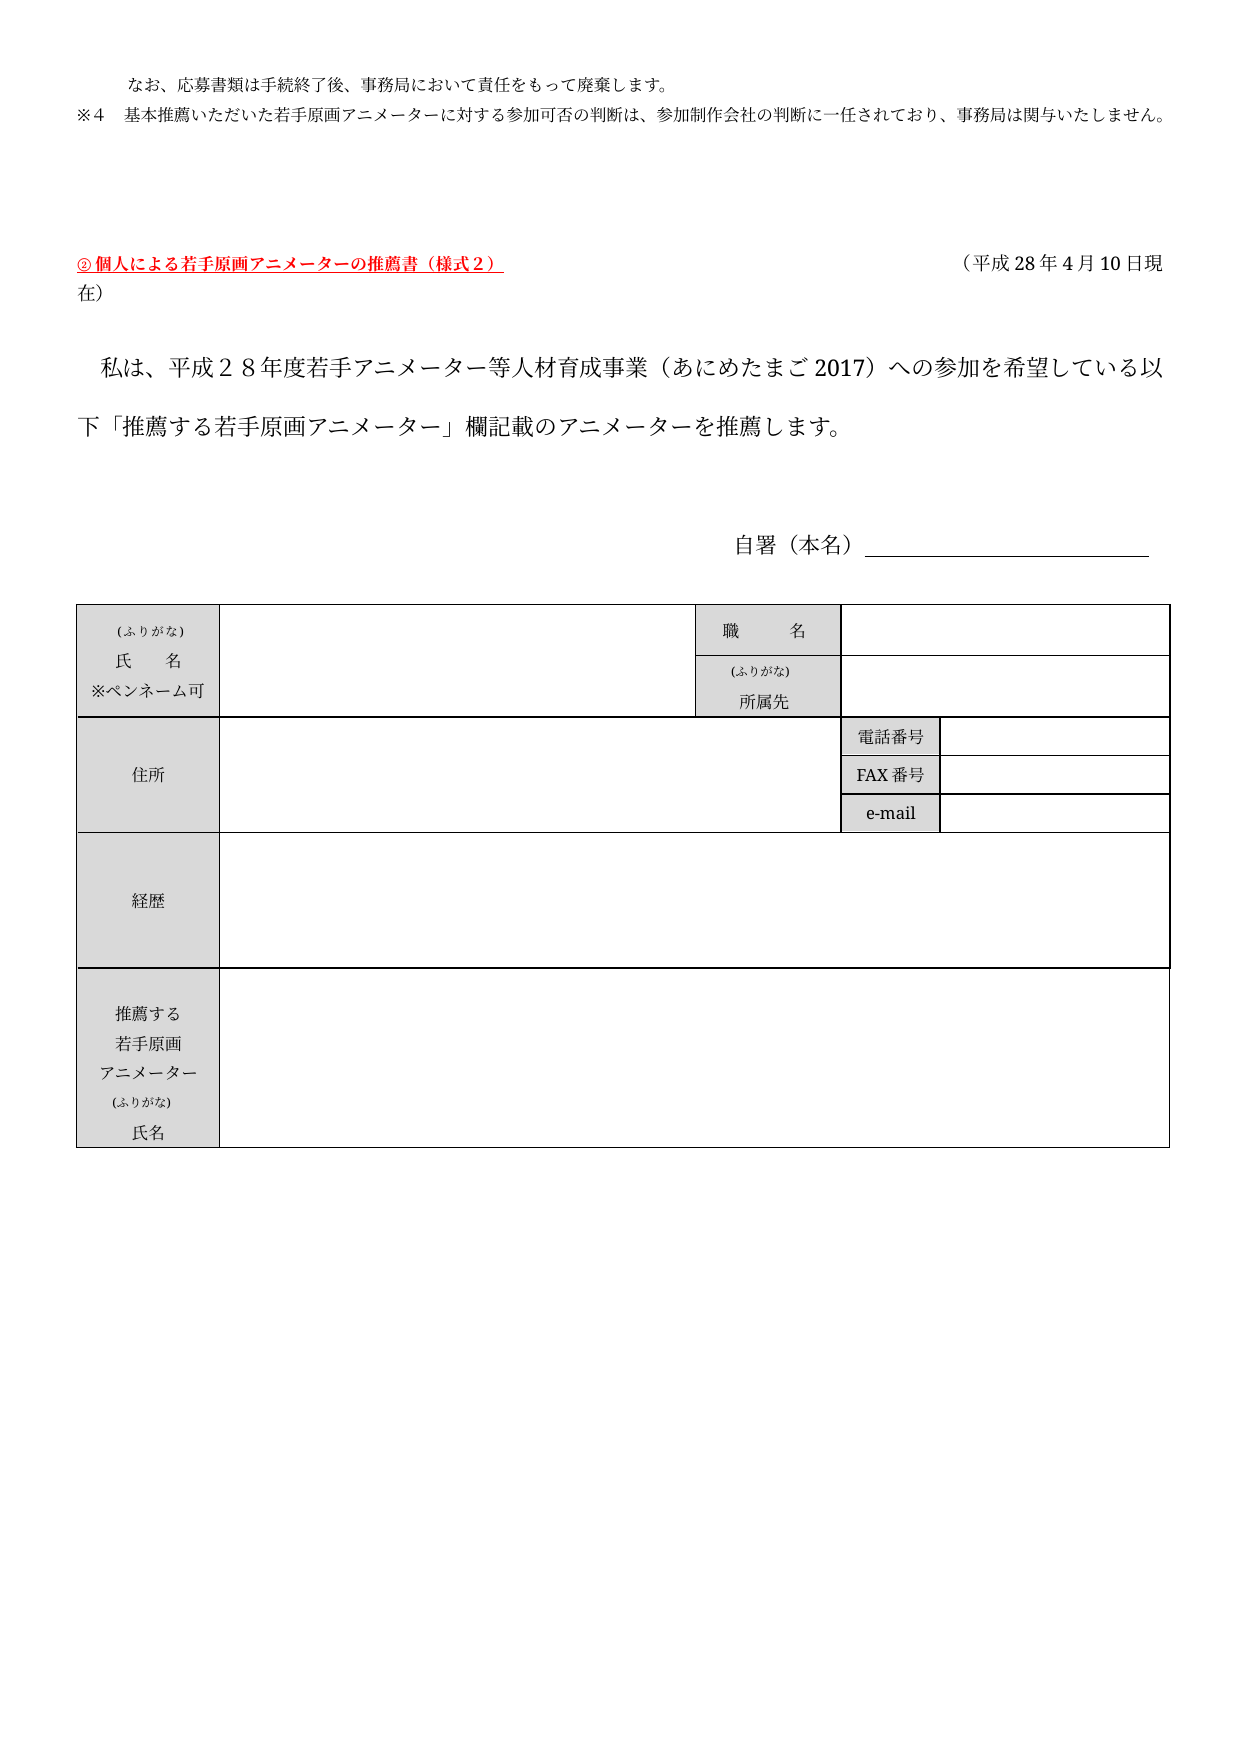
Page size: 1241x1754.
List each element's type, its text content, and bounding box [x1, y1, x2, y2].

table_cell 住所 [77, 717, 219, 831]
table_cell [941, 756, 1169, 793]
table_cell (ふりがな) 所属先 [696, 656, 840, 716]
table_cell 推薦する 若手原画 アニメーター (ふりがな) 氏名 [77, 968, 219, 1147]
table_cell 経歴 [77, 833, 219, 967]
table_header [842, 605, 1169, 655]
table_cell [842, 656, 1169, 716]
table_cell 電話番号 [842, 718, 939, 754]
text 自署（本名） [77, 515, 1163, 574]
table_header (ふりがな) 氏 名 ※ペンネーム可 [77, 605, 219, 716]
text ※４ 基本推薦いただいた若手原画アニメーターに対する参加可否の判断は、参加制作会社の判断に一任されており、事務局は関与いたしません。 [77, 99, 1163, 129]
table_cell [220, 833, 1169, 967]
text 私は、平成２８年度若手アニメーター等人材育成事業（あにめたまご2017）への参加を希望している以下「推薦する若手原画アニメーター」欄記載のアニメーターを推薦します。 [77, 337, 1163, 455]
table_cell [220, 969, 1169, 1147]
text ②個人による若手原画アニメーターの推薦書（様式２） （平成28年4月10日現在） [77, 247, 1163, 307]
text なお、応募書類は手続終了後、事務局において責任をもって廃棄します。 [77, 69, 1163, 99]
table_header 職 名 [696, 605, 840, 655]
table_cell [220, 718, 840, 831]
table_cell [941, 718, 1169, 754]
table_cell e-mail [842, 795, 939, 831]
table_cell [941, 795, 1169, 831]
table_cell FAX番号 [842, 756, 939, 793]
table_header [220, 605, 695, 716]
